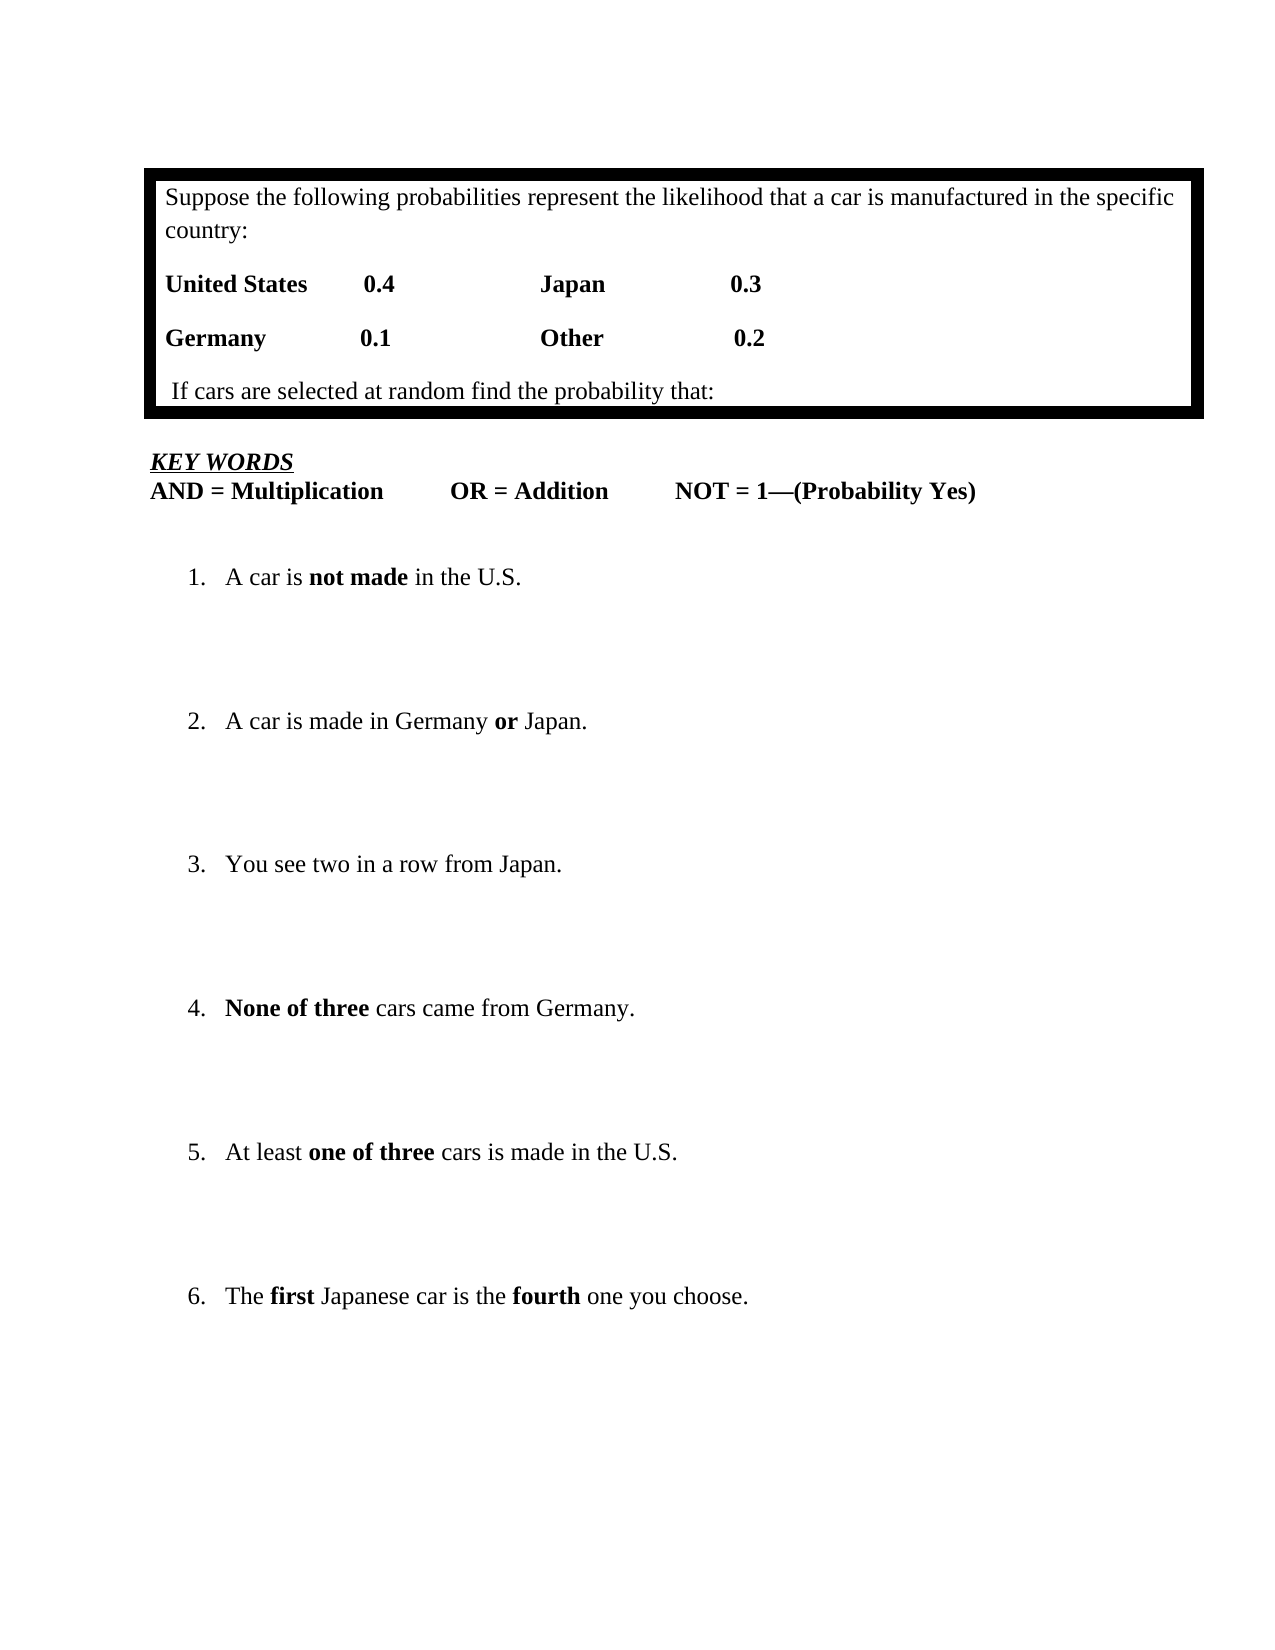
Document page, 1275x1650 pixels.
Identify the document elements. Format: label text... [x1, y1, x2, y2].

list A car is made in Germany or Japan. [187, 706, 1125, 734]
text AND = Multiplication OR = Addition NOT = 1—(Probability Yes) [150, 476, 1125, 504]
list None of three cars came from Germany. [187, 993, 1125, 1022]
list A car is not made in the U.S. [187, 562, 1125, 591]
list You see two in a row from Japan. [187, 849, 1125, 878]
list At least one of three cars is made in the U.S. [187, 1137, 1125, 1166]
text KEY WORDS [150, 447, 1125, 476]
list The first Japanese car is the fourth one you choose. [187, 1281, 1125, 1309]
